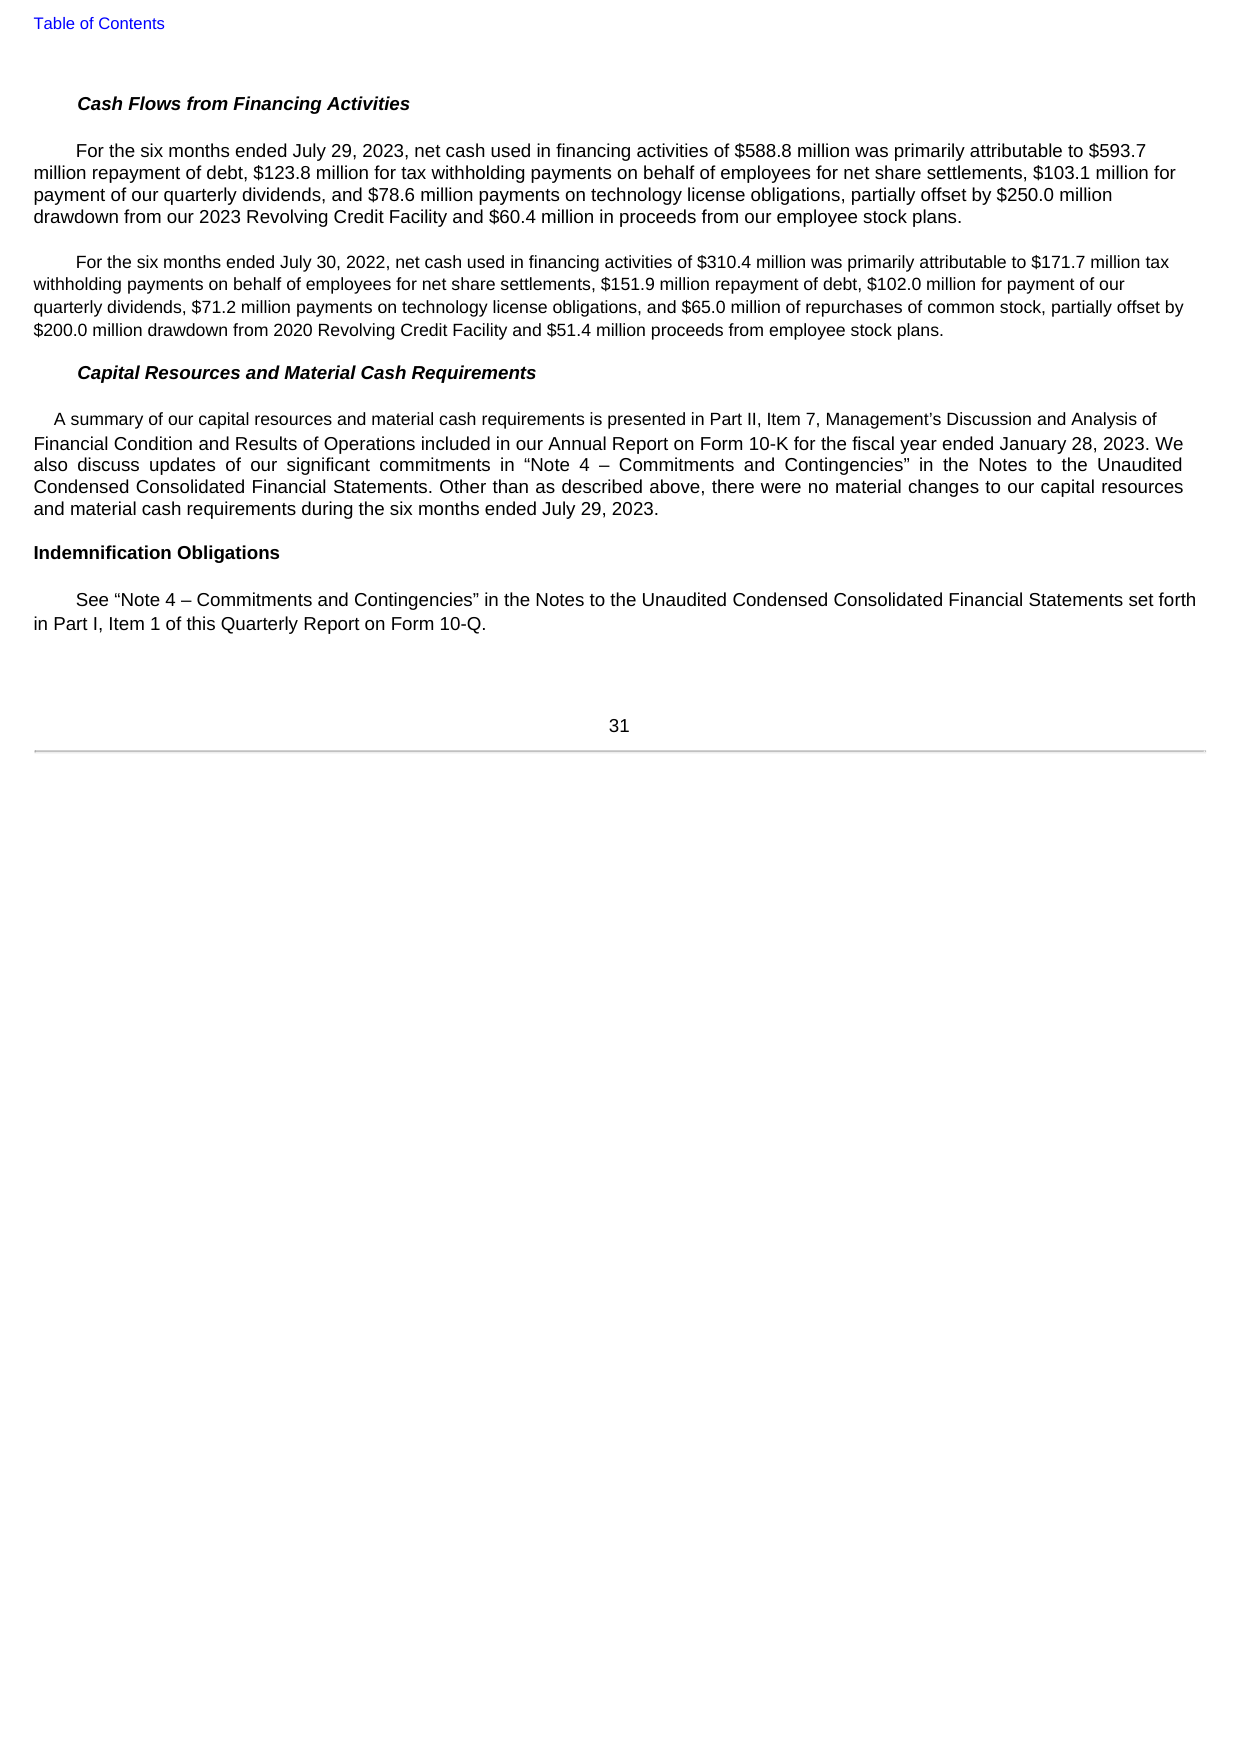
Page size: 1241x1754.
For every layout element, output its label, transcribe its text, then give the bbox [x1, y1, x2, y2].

text Table of Contents [33, 13, 1201, 33]
text Financial Condition and Results of Operations included in our Annual Report on Form 10-K for the fiscal year ended January 28, 2023. We also discuss updates of our significant commitments in “Note 4 – Commitments and Contingencies” in the Notes to the Unaudited Condensed Consolidated Financial Statements. Other than as described above, there were no material changes to our capital resources and material cash requirements during the six months ended July 29, 2023. [33, 432, 1184, 519]
text See “Note 4 – Commitments and Contingencies” in the Notes to the Unaudited Condensed Consolidated Financial Statements set forth in Part I, Item 1 of this Quarterly Report on Form 10-Q. [33, 588, 1199, 635]
text A summary of our capital resources and material cash requirements is presented in Part II, Item 7, Management’s Discussion and Analysis of [33, 408, 1178, 429]
text For the six months ended July 29, 2023, net cash used in financing activities of $588.8 million was primarily attributable to $593.7 million repayment of debt, $123.8 million for tax withholding payments on behalf of employees for net share settlements, $103.1 million for payment of our quarterly dividends, and $78.6 million payments on technology license obligations, partially offset by $250.0 million drawdown from our 2023 Revolving Credit Facility and $60.4 million in proceeds from our employee stock plans. [33, 140, 1201, 228]
text Capital Resources and Material Cash Requirements [77, 362, 1201, 383]
text 31 [33, 715, 1205, 736]
picture [32, 747, 1207, 755]
text Indemnification Obligations [33, 541, 1201, 563]
text For the six months ended July 30, 2022, net cash used in financing activities of $310.4 million was primarily attributable to $171.7 million tax withholding payments on behalf of employees for net share settlements, $151.9 million repayment of debt, $102.0 million for payment of our quarterly dividends, $71.2 million payments on technology license obligations, and $65.0 million of repurchases of common stock, partially offset by $200.0 million drawdown from 2020 Revolving Credit Facility and $51.4 million proceeds from employee stock plans. [33, 251, 1199, 340]
text Cash Flows from Financing Activities [77, 93, 1201, 115]
